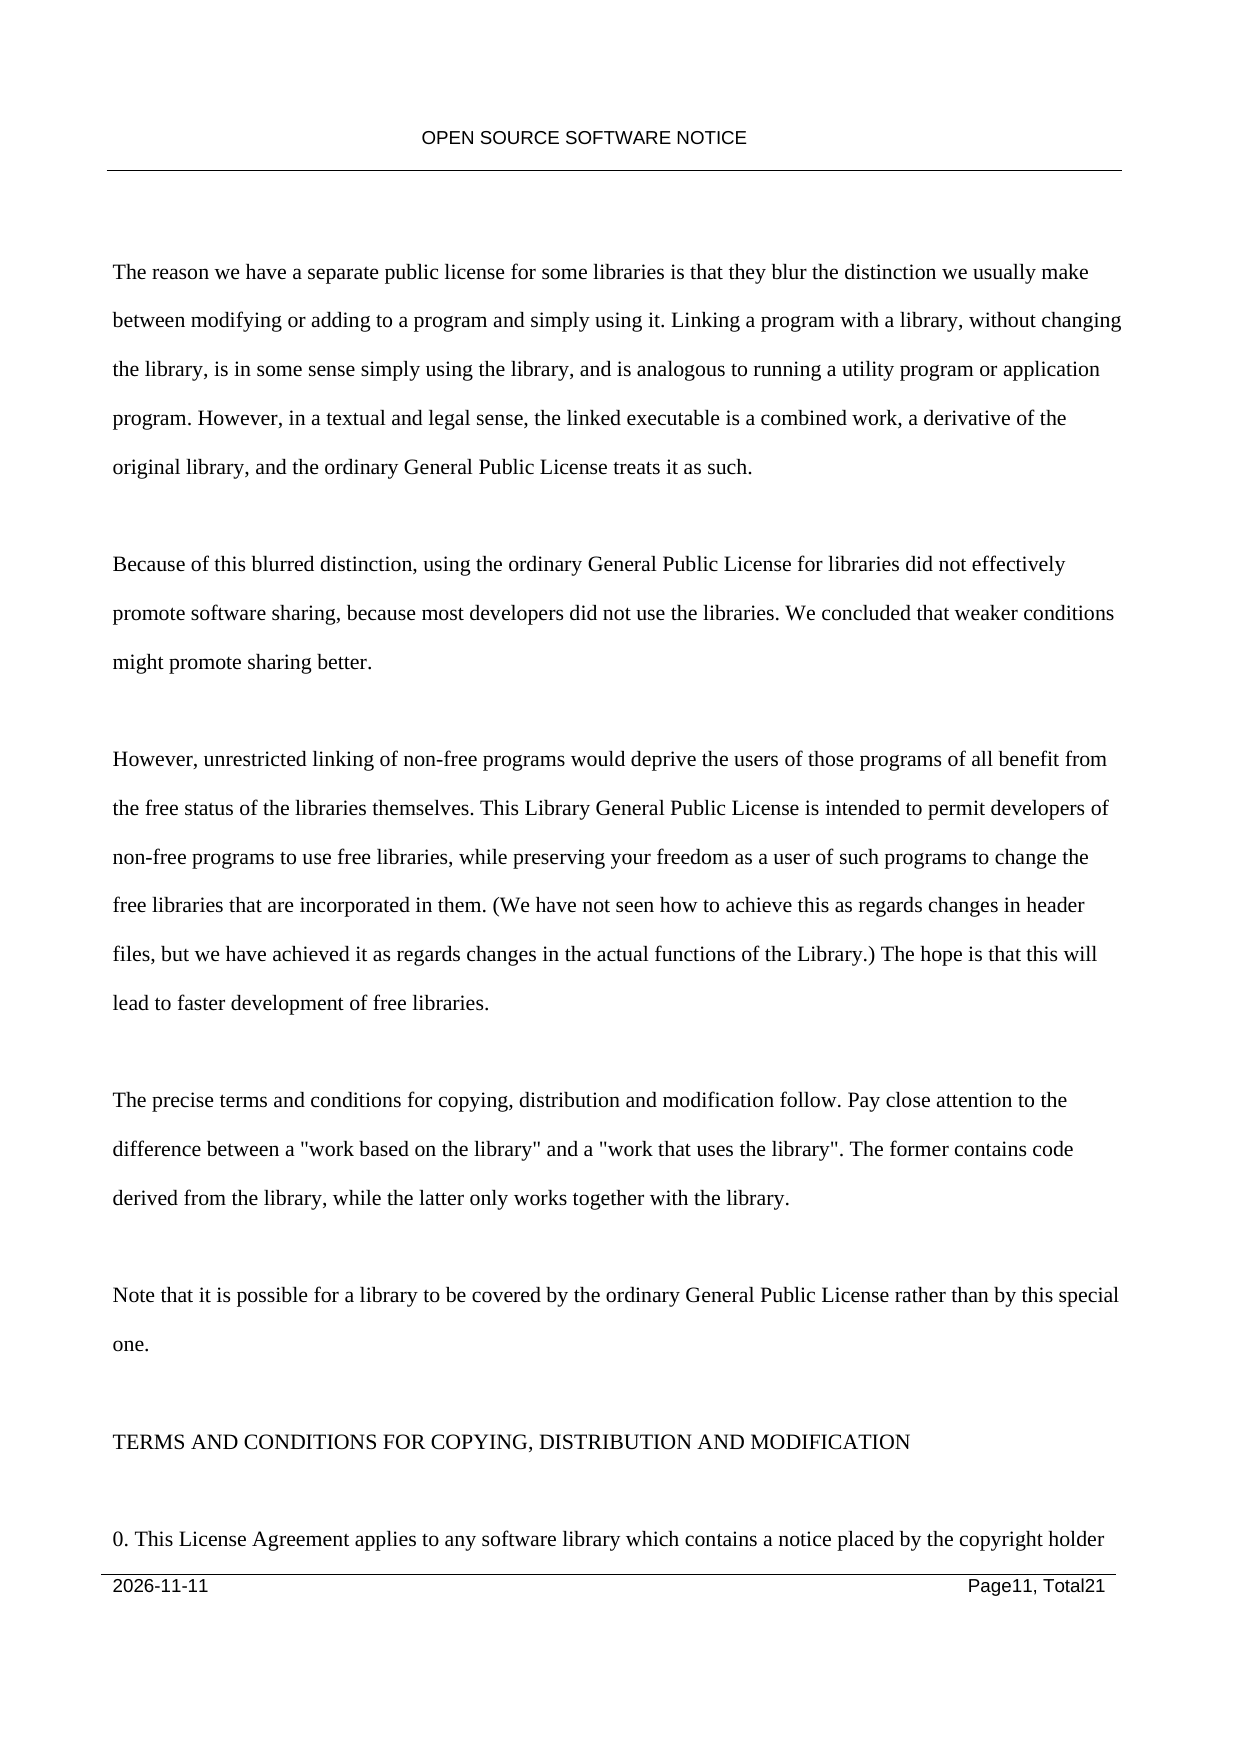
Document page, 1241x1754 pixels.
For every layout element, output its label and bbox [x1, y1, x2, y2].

text [112, 206, 1128, 1555]
